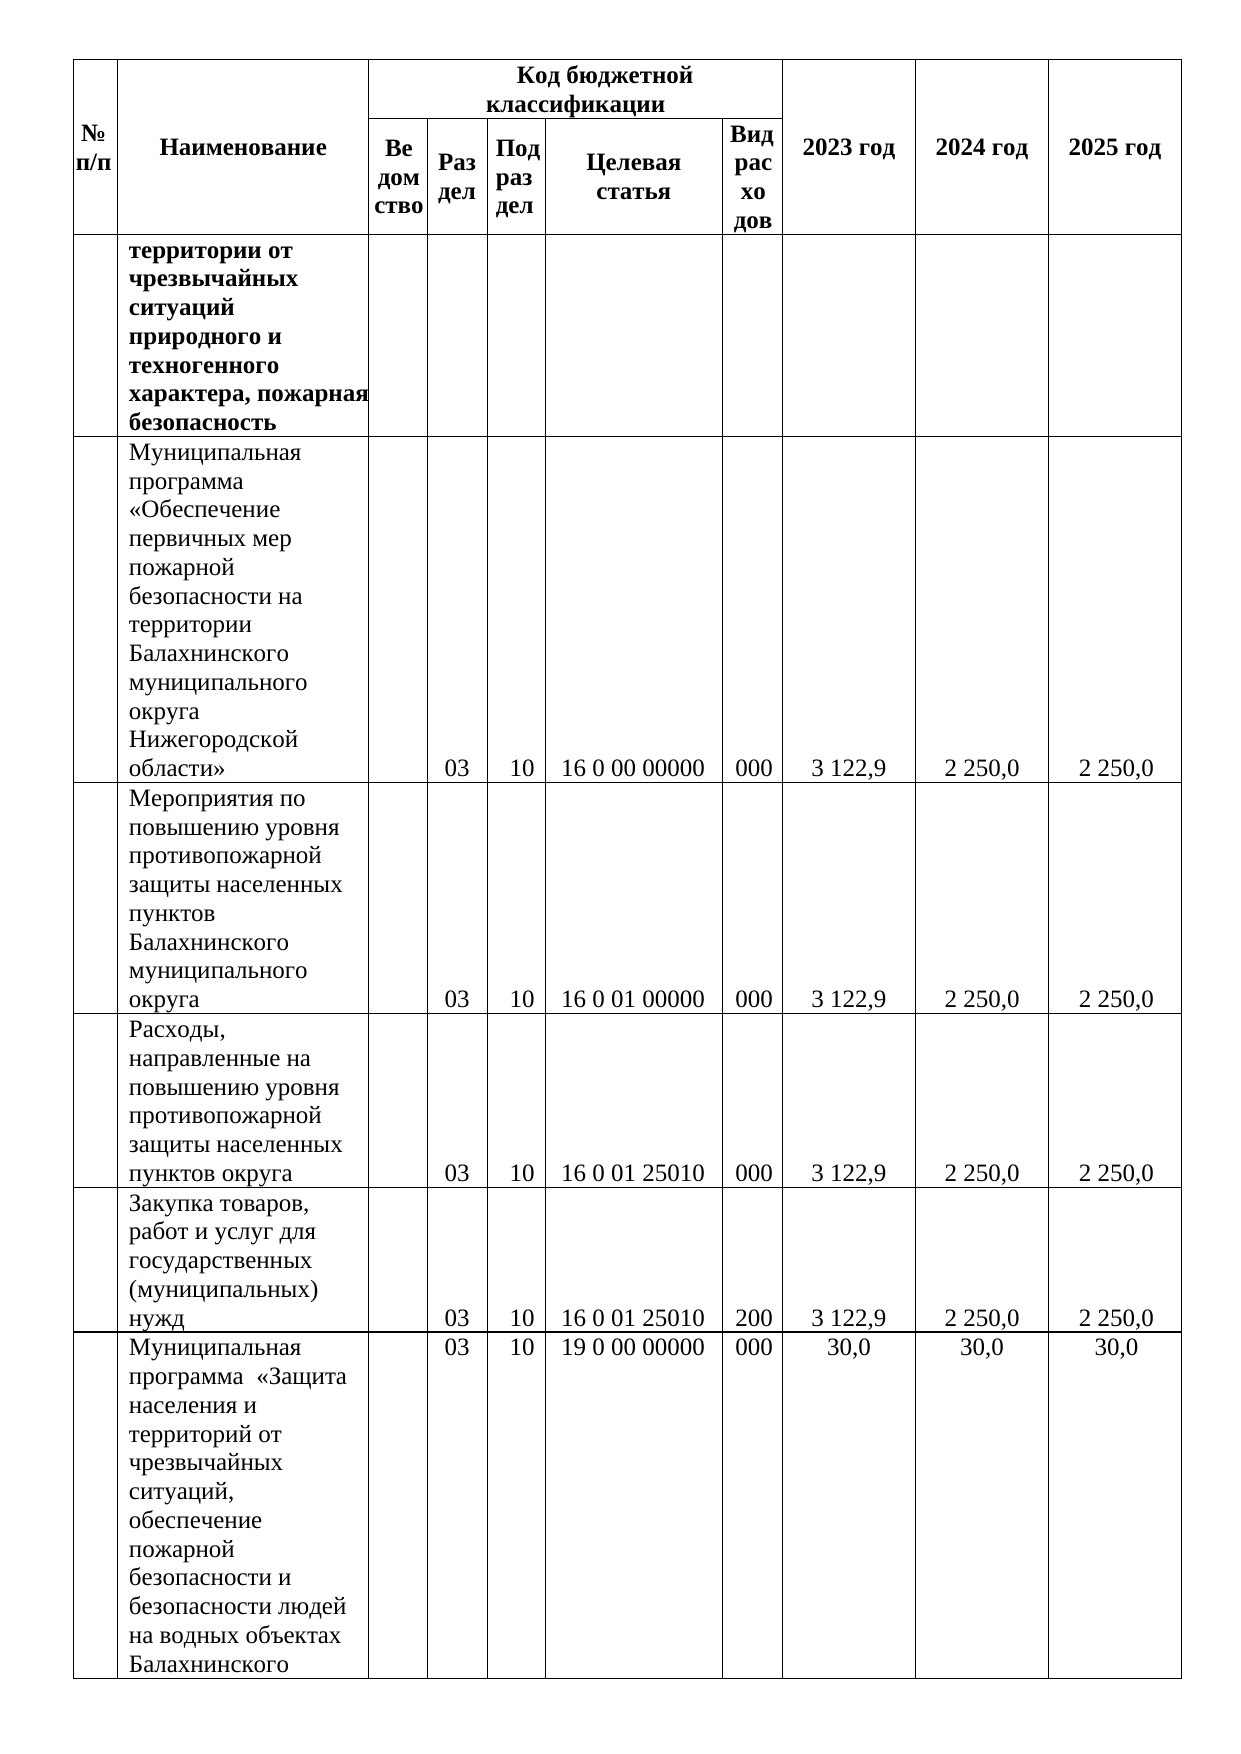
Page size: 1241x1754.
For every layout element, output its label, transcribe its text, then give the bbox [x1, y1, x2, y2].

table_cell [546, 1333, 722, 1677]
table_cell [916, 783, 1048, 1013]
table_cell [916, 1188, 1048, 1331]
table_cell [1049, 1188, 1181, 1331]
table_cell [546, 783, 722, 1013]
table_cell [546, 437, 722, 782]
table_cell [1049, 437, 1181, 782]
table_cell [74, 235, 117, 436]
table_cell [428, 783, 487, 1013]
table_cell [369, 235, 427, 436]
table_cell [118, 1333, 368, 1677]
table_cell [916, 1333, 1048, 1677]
table_header 2025 год [1049, 60, 1181, 234]
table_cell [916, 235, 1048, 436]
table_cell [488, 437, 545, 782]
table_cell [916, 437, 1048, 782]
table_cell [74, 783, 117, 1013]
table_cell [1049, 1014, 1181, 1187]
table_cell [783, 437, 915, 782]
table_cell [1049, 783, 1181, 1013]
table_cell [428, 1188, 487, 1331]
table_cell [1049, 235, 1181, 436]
table_cell Раз дел [428, 119, 487, 234]
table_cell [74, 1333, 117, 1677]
table_cell Вид рас хо дов [723, 119, 782, 234]
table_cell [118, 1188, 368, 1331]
table_header Код бюджетной классификации [369, 60, 782, 118]
table_header № п/п [74, 60, 117, 234]
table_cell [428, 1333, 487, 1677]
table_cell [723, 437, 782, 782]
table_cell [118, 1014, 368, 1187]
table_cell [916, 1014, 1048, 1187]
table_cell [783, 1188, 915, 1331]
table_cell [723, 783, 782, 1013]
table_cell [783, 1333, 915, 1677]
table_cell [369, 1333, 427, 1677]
table_cell Ве дом ство [369, 119, 427, 234]
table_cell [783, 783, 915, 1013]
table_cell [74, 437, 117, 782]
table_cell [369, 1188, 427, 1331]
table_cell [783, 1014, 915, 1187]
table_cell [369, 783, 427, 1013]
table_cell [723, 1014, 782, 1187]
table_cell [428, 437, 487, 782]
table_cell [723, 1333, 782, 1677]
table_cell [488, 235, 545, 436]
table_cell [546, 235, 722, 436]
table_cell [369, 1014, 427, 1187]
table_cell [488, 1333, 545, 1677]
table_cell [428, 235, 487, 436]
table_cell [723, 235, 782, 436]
table_header 2023 год [783, 60, 915, 234]
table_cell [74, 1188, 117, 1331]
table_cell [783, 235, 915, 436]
table_header 2024 год [916, 60, 1048, 234]
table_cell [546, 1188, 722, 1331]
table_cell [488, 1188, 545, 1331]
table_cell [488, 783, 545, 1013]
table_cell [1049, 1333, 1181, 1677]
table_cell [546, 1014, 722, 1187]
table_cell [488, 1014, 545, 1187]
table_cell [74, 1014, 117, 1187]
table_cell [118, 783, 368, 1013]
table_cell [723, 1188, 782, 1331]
table_header Наименование [118, 60, 368, 234]
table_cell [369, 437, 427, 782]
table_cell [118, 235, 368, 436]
table_cell Под раз дел [488, 119, 545, 234]
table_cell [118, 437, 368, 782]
table_cell Целевая статья [546, 119, 722, 234]
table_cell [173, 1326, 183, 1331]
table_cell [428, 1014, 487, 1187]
